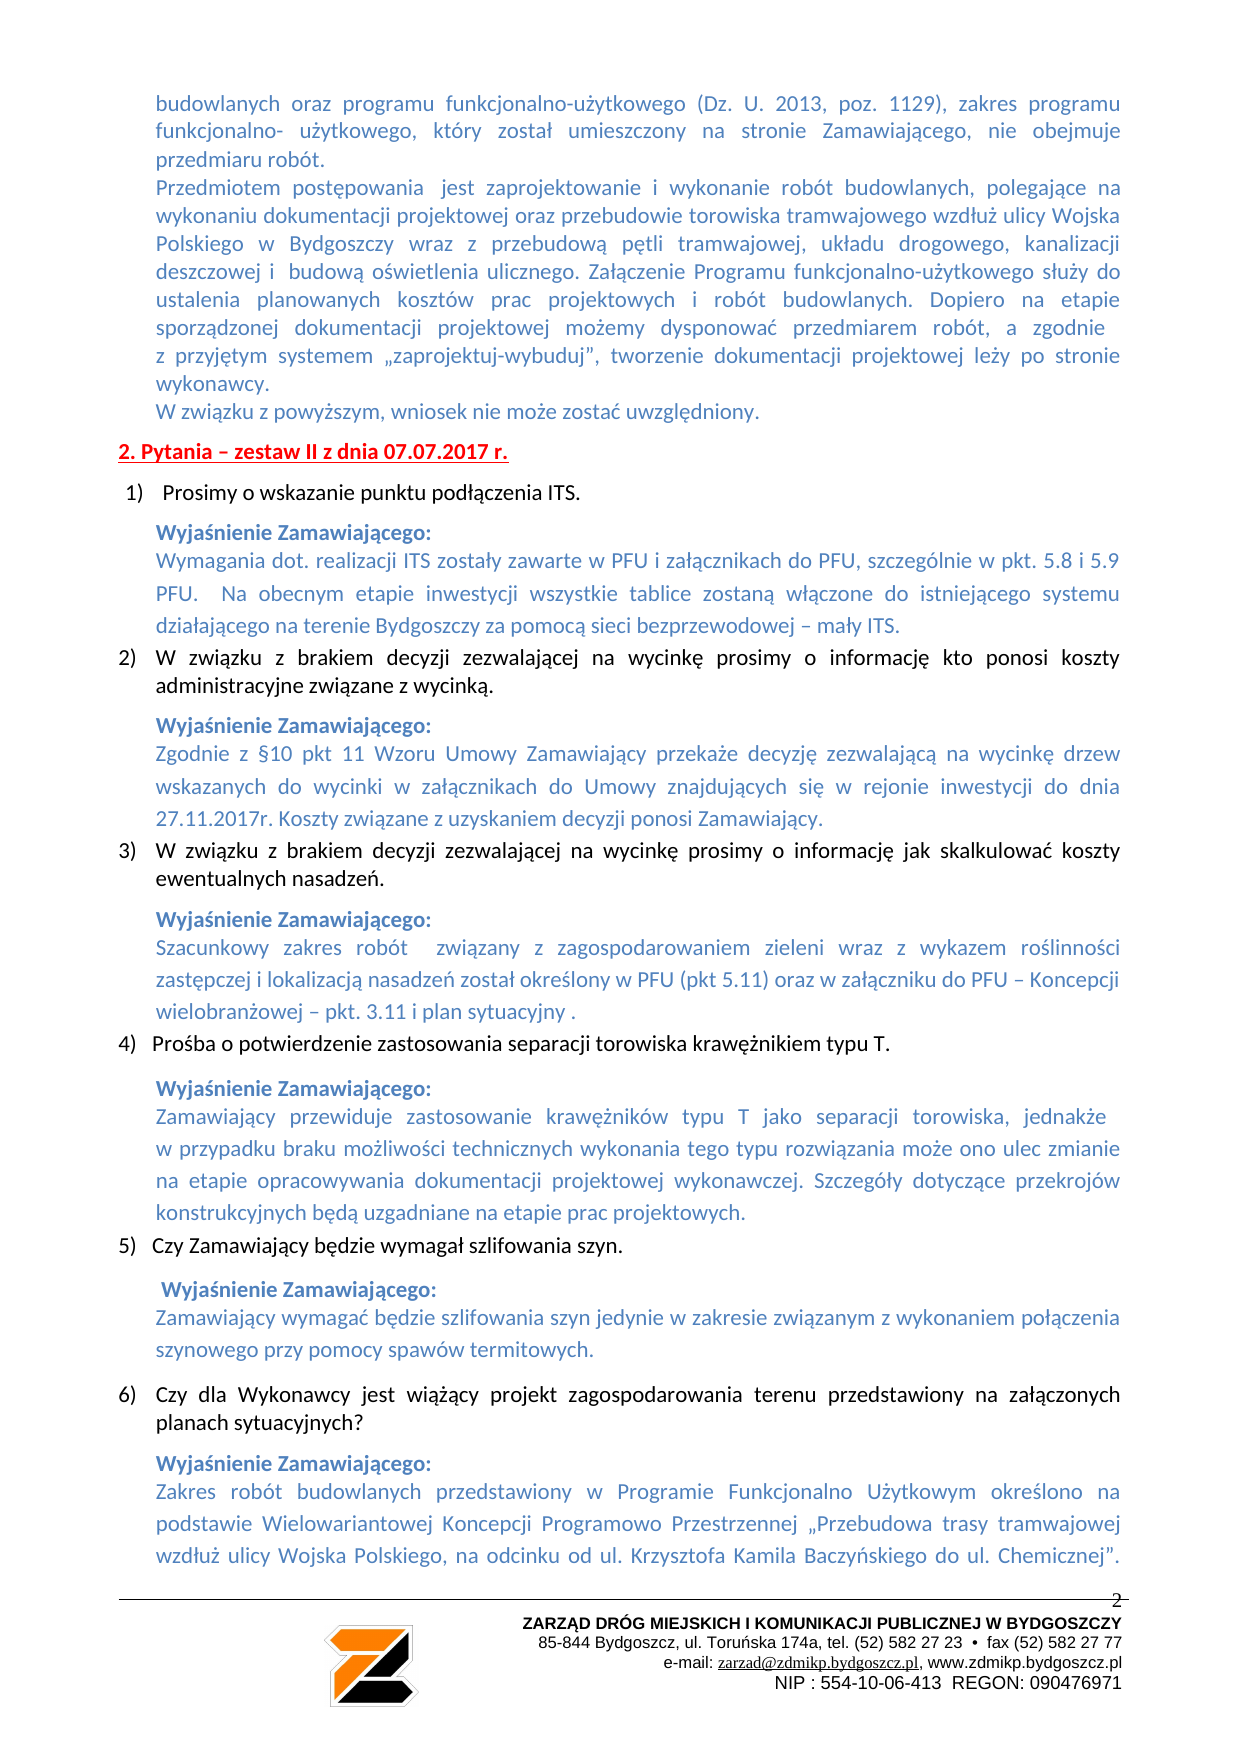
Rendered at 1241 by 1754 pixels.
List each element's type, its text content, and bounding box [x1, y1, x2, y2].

text Wyjaśnienie Zamawiającego: [156, 1449, 1122, 1477]
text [155, 89, 1122, 173]
text Wyjaśnienie Zamawiającego: [156, 1074, 1122, 1102]
text 6) Czy dla Wykonawcy jest wiążący projekt zagospodarowania terenu przedstawiony na załączonych planach sytuacyjnych? [118, 1380, 1122, 1436]
list 3) W związku z brakiem decyzji zezwalającej na wycinkę prosimy o informację jak skalkulować koszty ewentualnych nasadzeń. [118, 836, 1122, 892]
text Przedmiotem postępowania jest zaprojektowanie i wykonanie robót budowlanych, polegające na wykonaniu dokumentacji projektowej oraz przebudowie torowiska tramwajowego wzdłuż ulicy Wojska Polskiego w Bydgoszczy wraz z przebudową pętli tramwajowej, układu drogowego, kanalizacji deszczowej i budową oświetlenia ulicznego. Załączenie Programu funkcjonalno-użytkowego służy do ustalenia planowanych kosztów prac projektowych i robót budowlanych. Dopiero na etapie sporządzonej dokumentacji projektowej możemy dysponować przedmiarem robót, a zgodnie z przyjętym systemem „zaprojektuj-wybuduj”, tworzenie dokumentacji projektowej leży po stronie wykonawcy. [156, 173, 1122, 397]
list Zgodnie z §10 pkt 11 Wzoru Umowy Zamawiający przekaże decyzję zezwalającą na wycinkę drzew wskazanych do wycinki w załącznikach do Umowy znajdujących się w rejonie inwestycji do dnia 27.11.2017r. Koszty związane z uzyskaniem decyzji ponosi Zamawiający. [155, 739, 1122, 832]
list 5) Czy Zamawiający będzie wymagał szlifowania szyn. [118, 1231, 1122, 1259]
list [156, 1477, 1122, 1569]
text Wyjaśnienie Zamawiającego: [156, 1275, 1122, 1303]
list 2) W związku z brakiem decyzji zezwalającej na wycinkę prosimy o informację kto ponosi koszty administracyjne związane z wycinką. [118, 643, 1122, 699]
text W związku z powyższym, wniosek nie może zostać uwzględniony. [155, 397, 1122, 425]
list 4) Prośba o potwierdzenie zastosowania separacji torowiska krawężnikiem typu T. [118, 1029, 1122, 1057]
list Szacunkowy zakres robót związany z zagospodarowaniem zieleni wraz z wykazem roślinności zastępczej i lokalizacją nasadzeń został określony w PFU (pkt 5.11) oraz w załączniku do PFU – Koncepcji wielobranżowej – pkt. 3.11 i plan sytuacyjny . [156, 933, 1122, 1025]
text 2. Pytania – zestaw II z dnia 07.07.2017 r. [118, 437, 1122, 465]
text Wyjaśnienie Zamawiającego: [156, 712, 1122, 739]
picture [324, 1625, 419, 1707]
list Zamawiający przewiduje zastosowanie krawężników typu T jako separacji torowiska, jednakże w przypadku braku możliwości technicznych wykonania tego typu rozwiązania może ono ulec zmianie na etapie opracowywania dokumentacji projektowej wykonawczej. Szczegóły dotyczące przekrojów konstrukcyjnych będą uzgadniane na etapie prac projektowych. [156, 1102, 1122, 1227]
text Wyjaśnienie Zamawiającego: [156, 905, 1122, 933]
text Wyjaśnienie Zamawiającego: [156, 518, 1122, 546]
list Zamawiający wymagać będzie szlifowania szyn jedynie w zakresie związanym z wykonaniem połączenia szynowego przy pomocy spawów termitowych. [155, 1303, 1122, 1364]
list Wymagania dot. realizacji ITS zostały zawarte w PFU i załącznikach do PFU, szczególnie w pkt. 5.8 i 5.9 PFU. Na obecnym etapie inwestycji wszystkie tablice zostaną włączone do istniejącego systemu działającego na terenie Bydgoszczy za pomocą sieci bezprzewodowej – mały ITS. [156, 546, 1122, 639]
list Prosimy o wskazanie punktu podłączenia ITS. [125, 478, 1122, 506]
